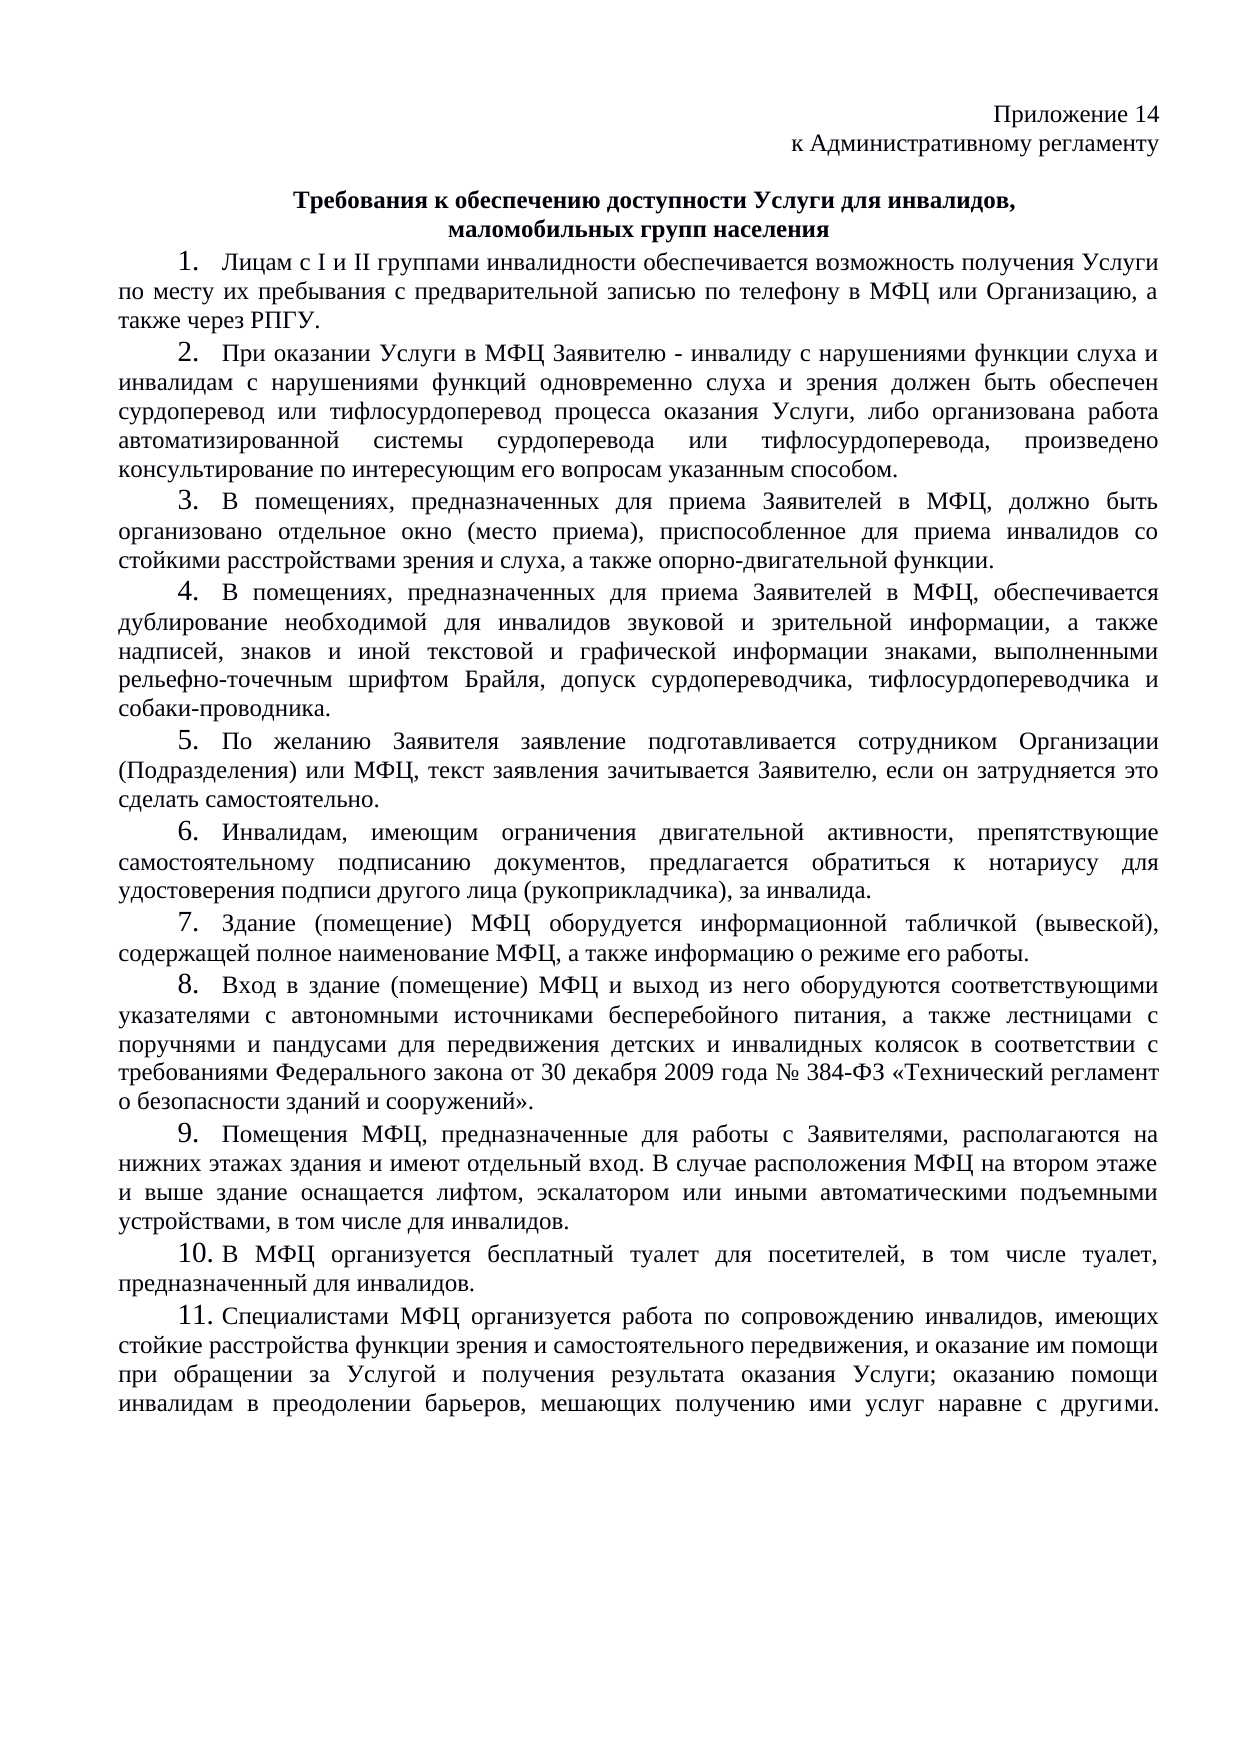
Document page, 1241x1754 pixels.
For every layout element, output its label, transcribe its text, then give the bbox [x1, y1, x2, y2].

list Здание (помещение) МФЦ оборудуется информационной табличкой (вывеской), содержащей полное наименование МФЦ, а также информацию о режиме его работы. [118, 904, 1159, 966]
list Лицам с I и II группами инвалидности обеспечивается возможность получения Услуги по месту их пребывания с предварительной записью по телефону в МФЦ или Организацию, а также через РПГУ. [118, 243, 1159, 334]
list В помещениях, предназначенных для приема Заявителей в МФЦ, обеспечивается дублирование необходимой для инвалидов звуковой и зрительной информации, а также надписей, знаков и иной текстовой и графической информации знаками, выполненными рельефно-точечным шрифтом Брайля, допуск сурдопереводчика, тифлосурдопереводчика и собаки-проводника. [118, 573, 1159, 722]
text к Административному регламенту [118, 128, 1159, 157]
list При оказании Услуги в МФЦ Заявителю - инвалиду с нарушениями функции слуха и инвалидам с нарушениями функций одновременно слуха и зрения должен быть обеспечен сурдоперевод или тифлосурдоперевод процесса оказания Услуги, либо организована работа автоматизированной системы сурдоперевода или тифлосурдоперевода, произведено консультирование по интересующим его вопросам указанным способом. [118, 334, 1159, 482]
list В МФЦ организуется бесплатный туалет для посетителей, в том числе туалет, предназначенный для инвалидов. [118, 1235, 1159, 1297]
list В помещениях, предназначенных для приема Заявителей в МФЦ, должно быть организовано отдельное окно (место приема), приспособленное для приема инвалидов со стойкими расстройствами зрения и слуха, а также опорно-двигательной функции. [118, 482, 1159, 573]
list Вход в здание (помещение) МФЦ и выход из него оборудуются соответствующими указателями с автономными источниками бесперебойного питания, а также лестницами с поручнями и пандусами для передвижения детских и инвалидных колясок в соответствии с требованиями Федерального закона от 30 декабря 2009 года № 384-ФЗ «Технический регламент о безопасности зданий и сооружений». [118, 966, 1159, 1115]
text Требования к обеспечению доступности Услуги для инвалидов, [118, 185, 1159, 214]
list Инвалидам, имеющим ограничения двигательной активности, препятствующие самостоятельному подписанию документов, предлагается обратиться к нотариусу для удостоверения подписи другого лица (рукоприкладчика), за инвалида. [118, 813, 1159, 904]
list По желанию Заявителя заявление подготавливается сотрудником Организации (Подразделения) или МФЦ, текст заявления зачитывается Заявителю, если он затрудняется это сделать самостоятельно. [118, 722, 1159, 813]
text Приложение 14 [118, 99, 1159, 128]
list Специалистами МФЦ организуется работа по сопровождению инвалидов, имеющих стойкие расстройства функции зрения и самостоятельного передвижения, и оказание им помощи при обращении за Услугой и получения результата оказания Услуги; оказанию помощи инвалидам в преодолении барьеров, мешающих получению ими услуг наравне с другими. [118, 1297, 1159, 1479]
text маломобильных групп населения [118, 214, 1159, 243]
list Помещения МФЦ, предназначенные для работы с Заявителями, располагаются на нижних этажах здания и имеют отдельный вход. В случае расположения МФЦ на втором этаже и выше здание оснащается лифтом, эскалатором или иными автоматическими подъемными устройствами, в том числе для инвалидов. [118, 1115, 1159, 1235]
